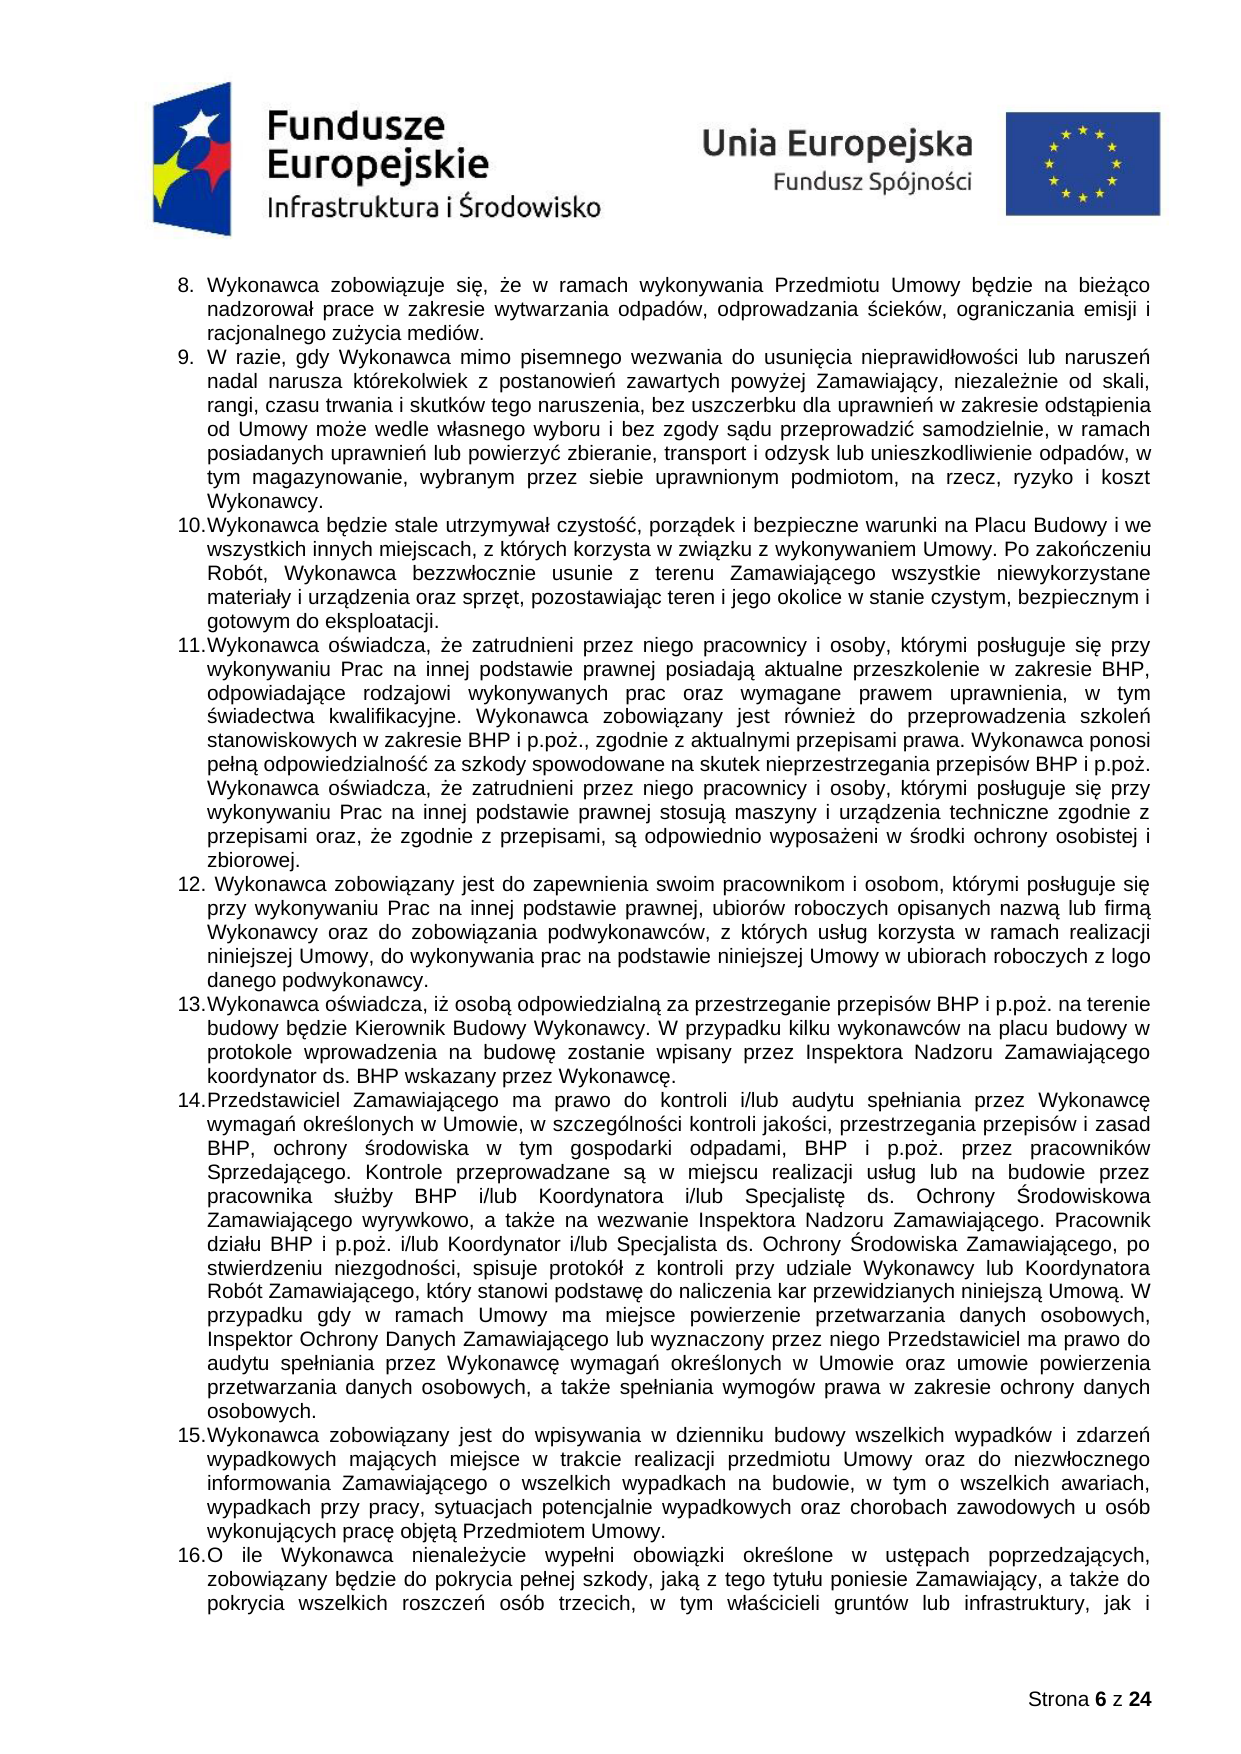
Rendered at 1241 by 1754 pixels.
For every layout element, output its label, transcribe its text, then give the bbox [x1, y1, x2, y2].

list Wykonawca zobowiązany jest do wpisywania w dzienniku budowy wszelkich wypadków i zdarzeń wypadkowych mających miejsce w trakcie realizacji przedmiotu Umowy oraz do niezwłocznego informowania Zamawiającego o wszelkich wypadkach na budowie, w tym o wszelkich awariach, wypadkach przy pracy, sytuacjach potencjalnie wypadkowych oraz chorobach zawodowych u osób wykonujących pracę objętą Przedmiotem Umowy. [177, 1423, 1152, 1543]
list Wykonawca będzie stale utrzymywał czystość, porządek i bezpieczne warunki na Placu Budowy i we wszystkich innych miejscach, z których korzysta w związku z wykonywaniem Umowy. Po zakończeniu Robót, Wykonawca bezzwłocznie usunie z terenu Zamawiającego wszystkie niewykorzystane materiały i urządzenia oraz sprzęt, pozostawiając teren i jego okolice w stanie czystym, bezpiecznym i gotowym do eksploatacji. [177, 513, 1152, 632]
list Przedstawiciel Zamawiającego ma prawo do kontroli i/lub audytu spełniania przez Wykonawcę wymagań określonych w Umowie, w szczególności kontroli jakości, przestrzegania przepisów i zasad BHP, ochrony środowiska w tym gospodarki odpadami, BHP i p.poż. przez pracowników Sprzedającego. Kontrole przeprowadzane są w miejscu realizacji usług lub na budowie przez pracownika służby BHP i/lub Koordynatora i/lub Specjalistę ds. Ochrony Środowiskowa Zamawiającego wyrywkowo, a także na wezwanie Inspektora Nadzoru Zamawiającego. Pracownik działu BHP i p.poż. i/lub Koordynator i/lub Specjalista ds. Ochrony Środowiska Zamawiającego, po stwierdzeniu niezgodności, spisuje protokół z kontroli przy udziale Wykonawcy lub Koordynatora Robót Zamawiającego, który stanowi podstawę do naliczenia kar przewidzianych niniejszą Umową. W przypadku gdy w ramach Umowy ma miejsce powierzenie przetwarzania danych osobowych, Inspektor Ochrony Danych Zamawiającego lub wyznaczony przez niego Przedstawiciel ma prawo do audytu spełniania przez Wykonawcę wymagań określonych w Umowie oraz umowie powierzenia przetwarzania danych osobowych, a także spełniania wymogów prawa w zakresie ochrony danych osobowych. [177, 1088, 1152, 1423]
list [177, 1543, 1152, 1615]
list Wykonawca oświadcza, że zatrudnieni przez niego pracownicy i osoby, którymi posługuje się przy wykonywaniu Prac na innej podstawie prawnej posiadają aktualne przeszkolenie w zakresie BHP, odpowiadające rodzajowi wykonywanych prac oraz wymagane prawem uprawnienia, w tym świadectwa kwalifikacyjne. Wykonawca zobowiązany jest również do przeprowadzenia szkoleń stanowiskowych w zakresie BHP i p.poż., zgodnie z aktualnymi przepisami prawa. Wykonawca ponosi pełną odpowiedzialność za szkody spowodowane na skutek nieprzestrzegania przepisów BHP i p.poż. Wykonawca oświadcza, że zatrudnieni przez niego pracownicy i osoby, którymi posługuje się przy wykonywaniu Prac na innej podstawie prawnej stosują maszyny i urządzenia techniczne zgodnie z przepisami oraz, że zgodnie z przepisami, są odpowiednio wyposażeni w środki ochrony osobistej i zbiorowej. [177, 632, 1152, 872]
list W razie, gdy Wykonawca mimo pisemnego wezwania do usunięcia nieprawidłowości lub naruszeń nadal narusza którekolwiek z postanowień zawartych powyżej Zamawiający, niezależnie od skali, rangi, czasu trwania i skutków tego naruszenia, bez uszczerbku dla uprawnień w zakresie odstąpienia od Umowy może wedle własnego wyboru i bez zgody sądu przeprowadzić samodzielnie, w ramach posiadanych uprawnień lub powierzyć zbieranie, transport i odzysk lub unieszkodliwienie odpadów, w tym magazynowanie, wybranym przez siebie uprawnionym podmiotom, na rzecz, ryzyko i koszt Wykonawcy. [177, 345, 1152, 513]
list Wykonawca oświadcza, iż osobą odpowiedzialną za przestrzeganie przepisów BHP i p.poż. na terenie budowy będzie Kierownik Budowy Wykonawcy. W przypadku kilku wykonawców na placu budowy w protokole wprowadzenia na budowę zostanie wpisany przez Inspektora Nadzoru Zamawiającego koordynator ds. BHP wskazany przez Wykonawcę. [177, 992, 1152, 1088]
list Wykonawca zobowiązuje się, że w ramach wykonywania Przedmiotu Umowy będzie na bieżąco nadzorował prace w zakresie wytwarzania odpadów, odprowadzania ścieków, ograniczania emisji i racjonalnego zużycia mediów. [177, 274, 1152, 345]
list Wykonawca zobowiązany jest do zapewnienia swoim pracownikom i osobom, którymi posługuje się przy wykonywaniu Prac na innej podstawie prawnej, ubiorów roboczych opisanych nazwą lub firmą Wykonawcy oraz do zobowiązania podwykonawców, z których usług korzysta w ramach realizacji niniejszej Umowy, do wykonywania prac na podstawie niniejszej Umowy w ubiorach roboczych z logo danego podwykonawcy. [177, 872, 1152, 992]
